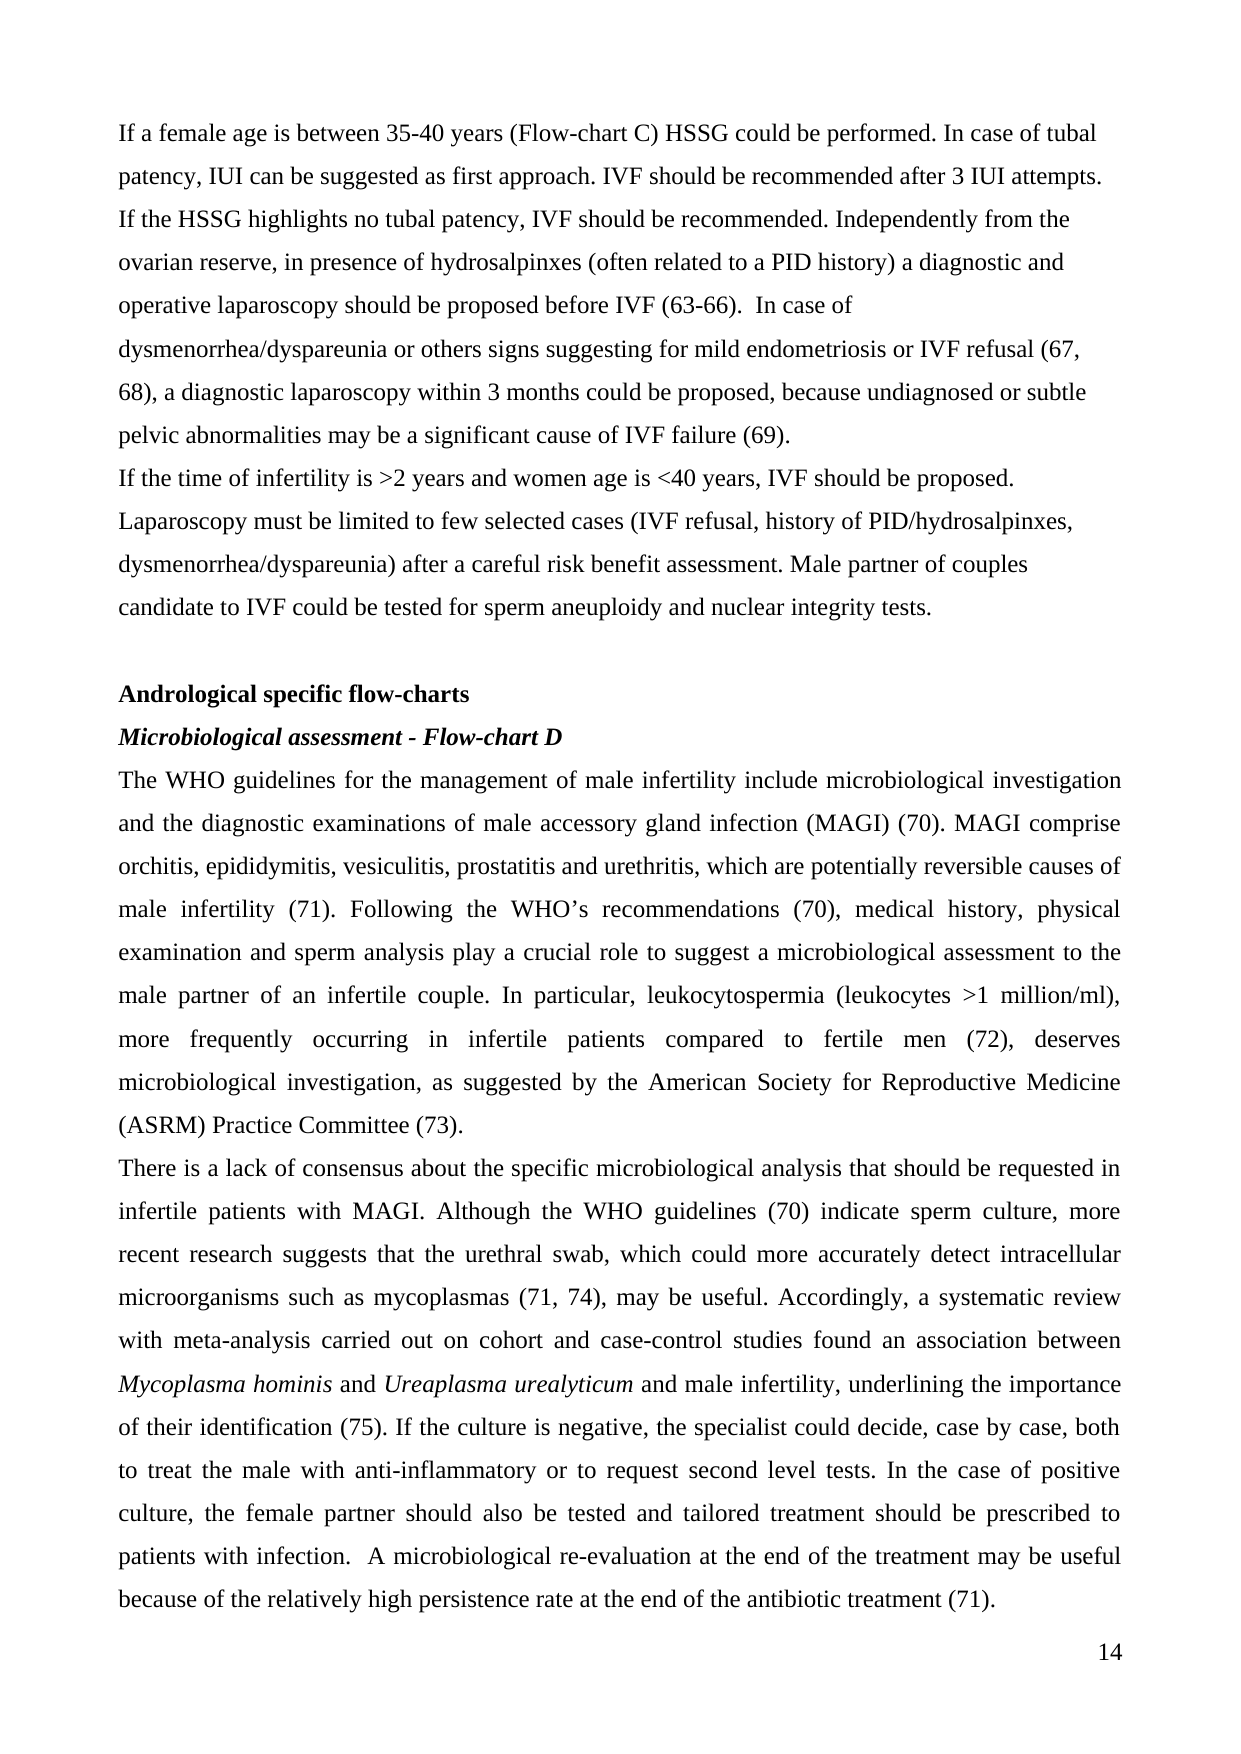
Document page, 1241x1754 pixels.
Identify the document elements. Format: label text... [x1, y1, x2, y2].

text Microbiological assessment - Flow-chart D [118, 722, 1122, 751]
text There is a lack of consensus about the specific microbiological analysis that should be requested in infertile patients with MAGI. Although the WHO guidelines (70) indicate sperm culture, more recent research suggests that the urethral swab, which could more accurately detect intracellular microorganisms such as mycoplasmas (71, 74), may be useful. Accordingly, a systematic review with meta-analysis carried out on cohort and case-control studies found an association between Mycoplasma hominis and Ureaplasma urealyticum and male infertility, underlining the importance of their identification (75). If the culture is negative, the specialist could decide, case by case, both to treat the male with anti-inflammatory or to request second level tests. In the case of positive culture, the female partner should also be tested and tailored treatment should be prescribed to patients with infection. A microbiological re-evaluation at the end of the treatment may be useful because of the relatively high persistence rate at the end of the antibiotic treatment (71). [118, 1153, 1122, 1613]
text If a female age is between 35-40 years (Flow-chart C) HSSG could be performed. In case of tubal patency, IUI can be suggested as first approach. IVF should be recommended after 3 IUI attempts. If the HSSG highlights no tubal patency, IVF should be recommended. Independently from the ovarian reserve, in presence of hydrosalpinxes (often related to a PID history) a diagnostic and operative laparoscopy should be proposed before IVF (63-66). In case of dysmenorrhea/dyspareunia or others signs suggesting for mild endometriosis or IVF refusal (67, 68), a diagnostic laparoscopy within 3 months could be proposed, because undiagnosed or subtle pelvic abnormalities may be a significant cause of IVF failure (69). [118, 118, 1122, 449]
text The WHO guidelines for the management of male infertility include microbiological investigation and the diagnostic examinations of male accessory gland infection (MAGI) (70). MAGI comprise orchitis, epididymitis, vesiculitis, prostatitis and urethritis, which are potentially reversible causes of male infertility (71). Following the WHO’s recommendations (70), medical history, physical examination and sperm analysis play a crucial role to suggest a microbiological assessment to the male partner of an infertile couple. In particular, leukocytospermia (leukocytes >1 million/ml), more frequently occurring in infertile patients compared to fertile men (72), deserves microbiological investigation, as suggested by the American Society for Reproductive Medicine (ASRM) Practice Committee (73). [118, 765, 1122, 1139]
text If the time of infertility is >2 years and women age is <40 years, IVF should be proposed. Laparoscopy must be limited to few selected cases (IVF refusal, history of PID/hydrosalpinxes, dysmenorrhea/dyspareunia) after a careful risk benefit assessment. Male partner of couples candidate to IVF could be tested for sperm aneuploidy and nuclear integrity tests. [118, 463, 1122, 621]
text Andrological specific flow-charts [118, 679, 1122, 707]
